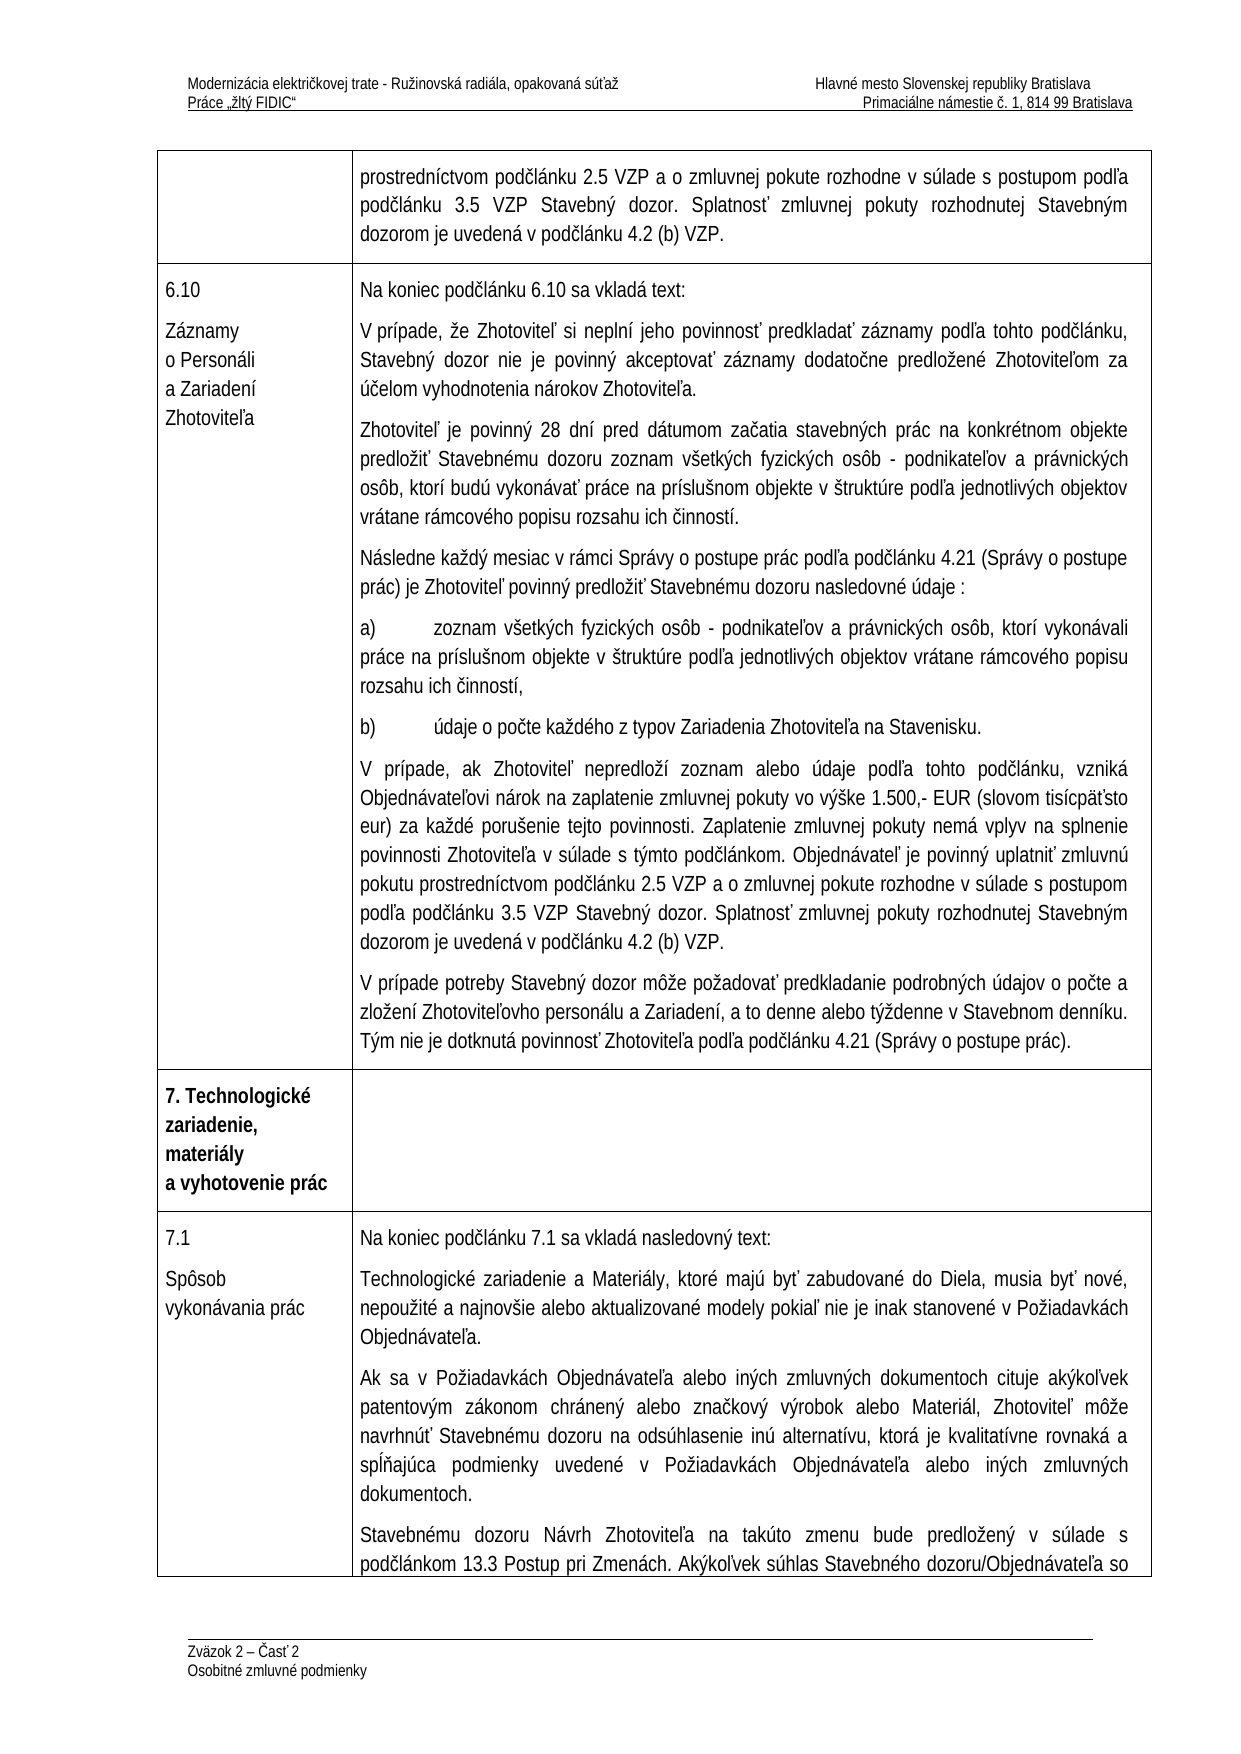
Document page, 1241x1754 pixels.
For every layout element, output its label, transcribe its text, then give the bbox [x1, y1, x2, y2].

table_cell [353, 151, 1151, 263]
table_cell 7. Technologické zariadenie, materiály a vyhotovenie prác [158, 1070, 352, 1211]
table_cell 6.10 Záznamy o Personáli a Zariadení Zhotoviteľa [158, 264, 352, 1069]
table_cell [353, 1070, 1151, 1211]
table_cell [158, 1212, 352, 1576]
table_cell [353, 1212, 1151, 1576]
table_cell Na koniec podčlánku 6.10 sa vkladá text: V prípade, že Zhotoviteľ si neplní jeho povinnosť predkladať záznamy podľa tohto podčlánku, Stavebný dozor nie je povinný akceptovať záznamy dodatočne predložené Zhotoviteľom za účelom vyhodnotenia nárokov Zhotoviteľa. Zhotoviteľ je povinný 28 dní pred dátumom začatia stavebných prác na konkrétnom objekte predložiť Stavebnému dozoru zoznam všetkých fyzických osôb - podnikateľov a právnických osôb, ktorí budú vykonávať práce na príslušnom objekte v štruktúre podľa jednotlivých objektov vrátane rámcového popisu rozsahu ich činností. Následne každý mesiac v rámci Správy o postupe prác podľa podčlánku 4.21 (Správy o postupe prác) je Zhotoviteľ povinný predložiť Stavebnému dozoru nasledovné údaje : a) zoznam všetkých fyzických osôb - podnikateľov a právnických osôb, ktorí vykonávali práce na príslušnom objekte v štruktúre podľa jednotlivých objektov vrátane rámcového popisu rozsahu ich činností, b) údaje o počte každého z typov Zariadenia Zhotoviteľa na Stavenisku. V prípade, ak Zhotoviteľ nepredloží zoznam alebo údaje podľa tohto podčlánku, vzniká Objednávateľovi nárok na zaplatenie zmluvnej pokuty vo výške 1.500,- EUR (slovom tisícpäťsto eur) za každé porušenie tejto povinnosti. Zaplatenie zmluvnej pokuty nemá vplyv na splnenie povinnosti Zhotoviteľa v súlade s týmto podčlánkom. Objednávateľ je povinný uplatniť zmluvnú pokutu prostredníctvom podčlánku 2.5 VZP a o zmluvnej pokute rozhodne v súlade s postupom podľa podčlánku 3.5 VZP Stavebný dozor. Splatnosť zmluvnej pokuty rozhodnutej Stavebným dozorom je uvedená v podčlánku 4.2 (b) VZP. V prípade potreby Stavebný dozor môže požadovať predkladanie podrobných údajov o počte a zložení Zhotoviteľovho personálu a Zariadení, a to denne alebo týždenne v Stavebnom denníku. Tým nie je dotknutá povinnosť Zhotoviteľa podľa podčlánku 4.21 (Správy o postupe prác). [353, 264, 1151, 1069]
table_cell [158, 151, 352, 263]
